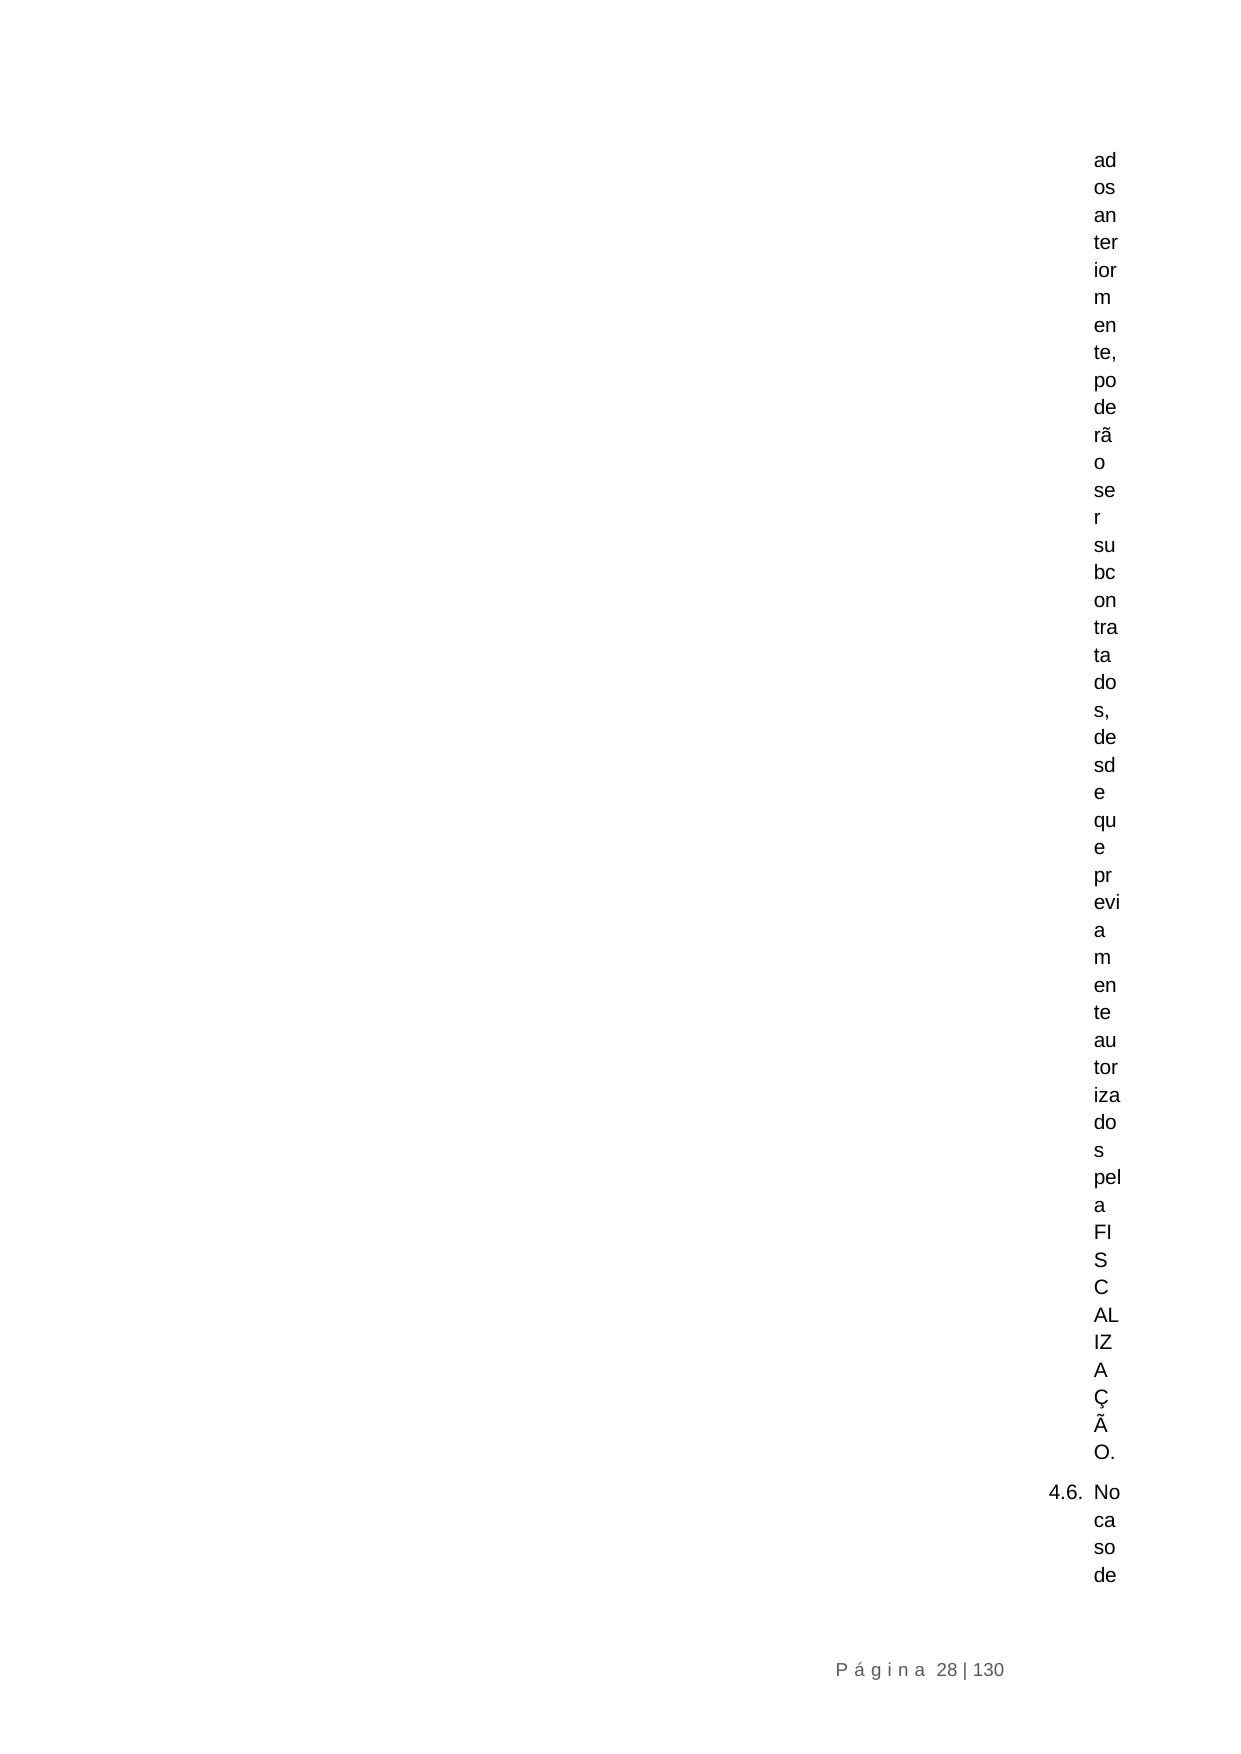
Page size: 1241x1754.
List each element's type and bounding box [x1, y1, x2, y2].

text [1048, 1480, 1122, 1587]
text [1048, 148, 1122, 1464]
